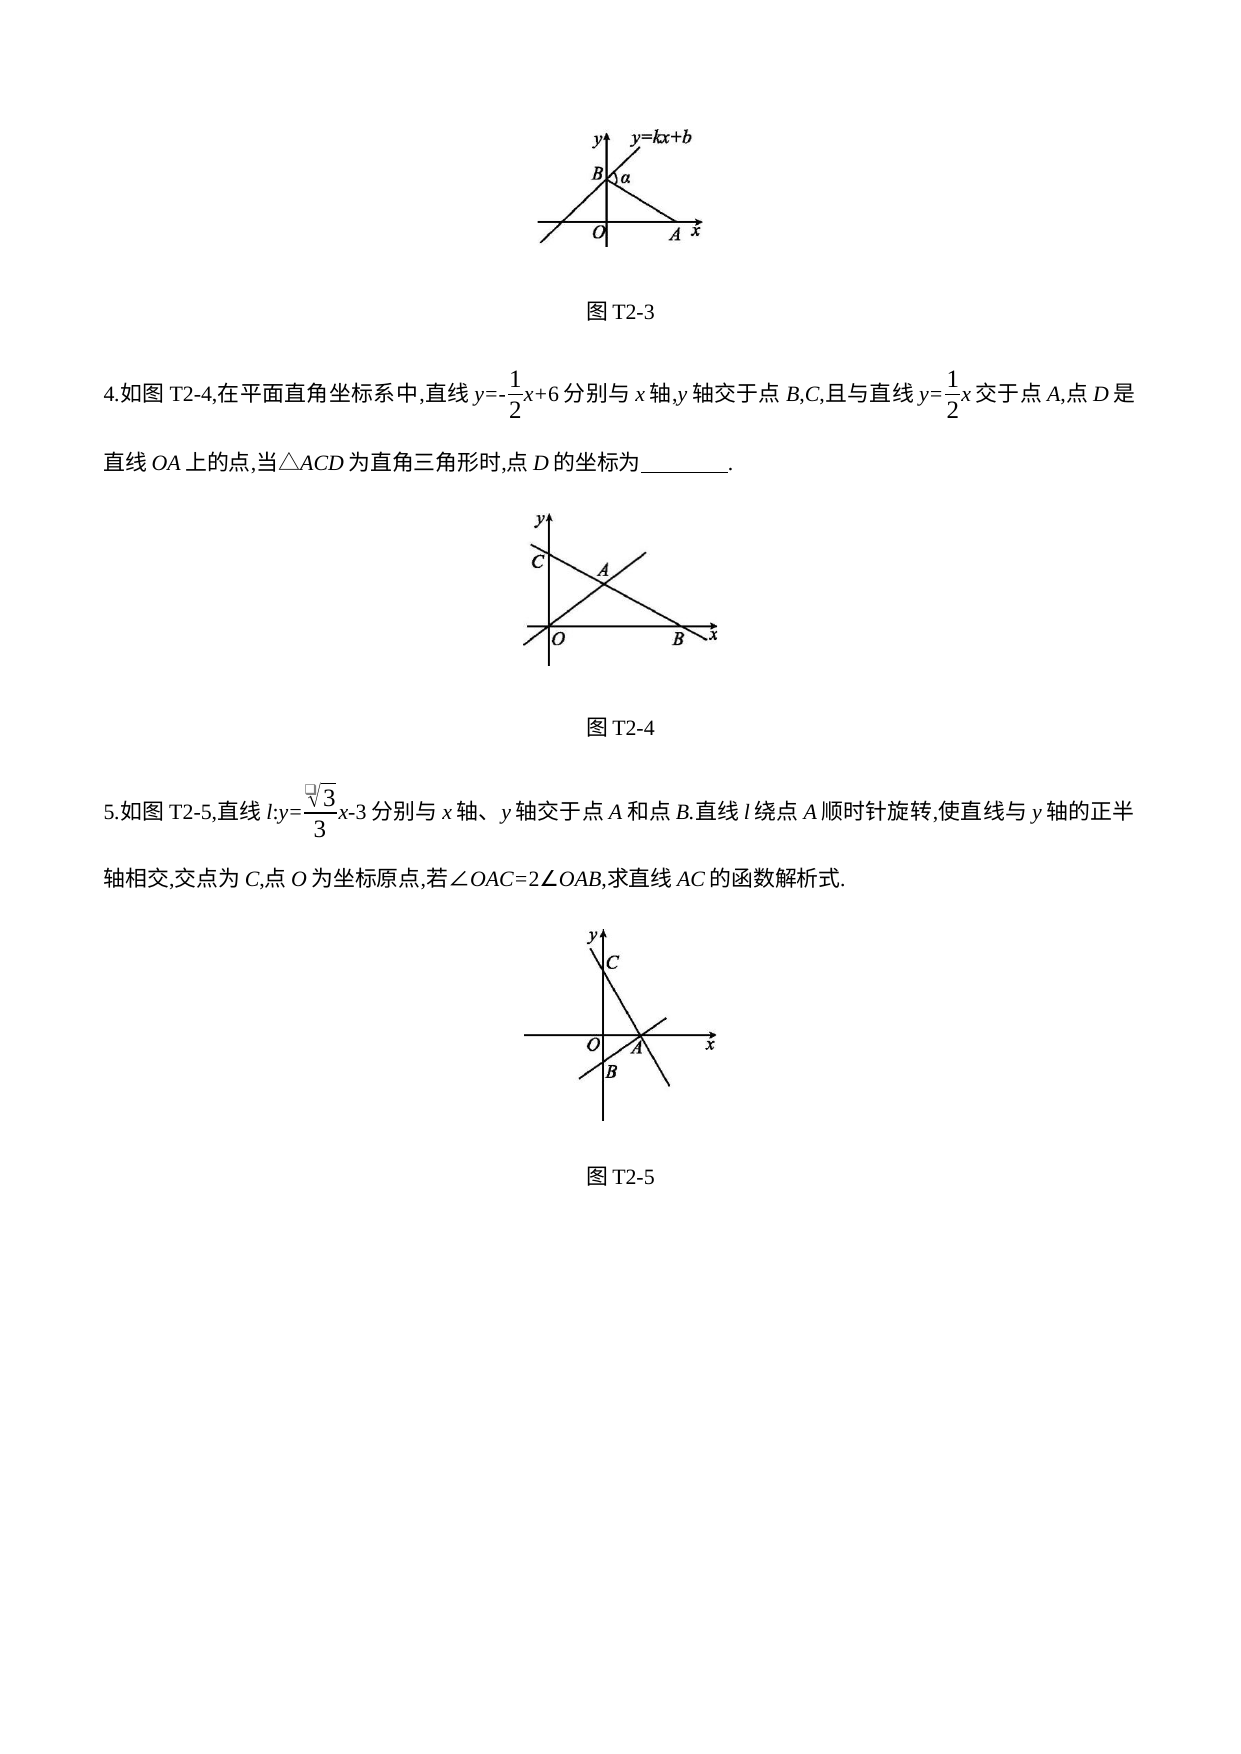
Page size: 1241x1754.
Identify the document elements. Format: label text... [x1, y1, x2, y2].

text 4.如图T2-4,在平面直角坐标系中,直线y=-x+6分别与x轴,y轴交于点B,C,且与直线y=x交于点A,点D是直线OA上的点,当△ACD为直角三角形时,点D的坐标为 . [103, 363, 1137, 477]
text 图T2-5 [103, 1159, 1137, 1191]
text 图T2-3 [103, 294, 1137, 326]
picture [537, 129, 703, 247]
text 图T2-4 [103, 710, 1137, 742]
picture [523, 513, 718, 666]
text 5.如图T2-5,直线l:y=x-3分别与x轴、y轴交于点A和点B.直线l绕点A顺时针旋转,使直线与y轴的正半轴相交,交点为C,点O为坐标原点,若∠OAC=2∠OAB,求直线AC的函数解析式. [103, 779, 1137, 893]
picture [524, 929, 717, 1121]
